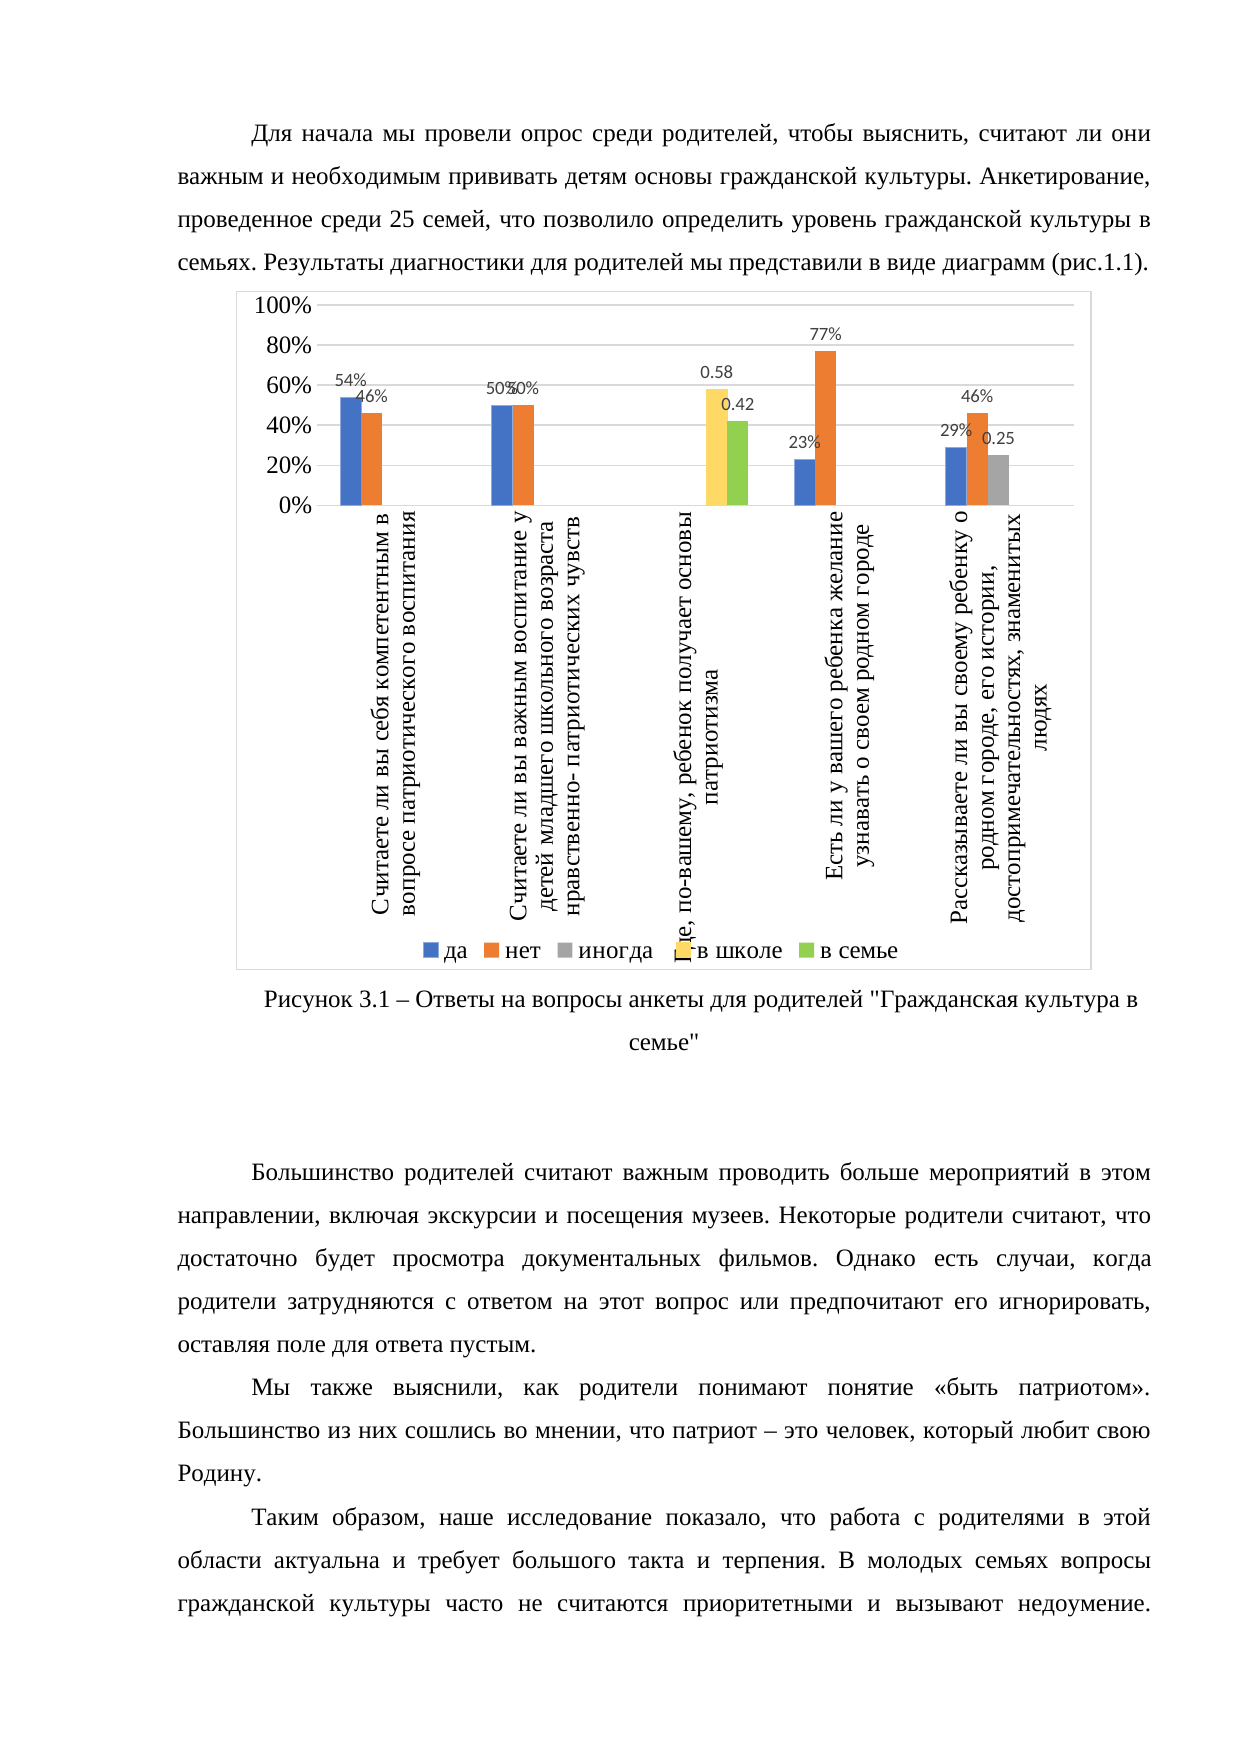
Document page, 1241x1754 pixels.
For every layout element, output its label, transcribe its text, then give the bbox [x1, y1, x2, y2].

text Для начала мы провели опрос среди родителей, чтобы выяснить, считают ли они важным и необходимым прививать детям основы гражданской культуры. Анкетирование, проведенное среди 25 семей, что позволило определить уровень гражданской культуры в семьях. Результаты диагностики для родителей мы представили в виде диаграмм (рис.1.1). [177, 118, 1152, 276]
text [177, 1502, 1152, 1617]
text Мы также выяснили, как родители понимают понятие «быть патриотом». Большинство из них сошлись во мнении, что патриот – это человек, который любит свою Родину. [177, 1372, 1152, 1487]
text Большинство родителей считают важным проводить больше мероприятий в этом направлении, включая экскурсии и посещения музеев. Некоторые родители считают, что достаточно будет просмотра документальных фильмов. Однако eсть случаи, когда родители затрудняются с ответом на этот вопрос или предпочитают его игнорировать, оставляя поле для ответа пустым. [177, 1157, 1152, 1358]
table_header Рисунок 3.1 – Ответы на вопросы анкеты для родителей "Гражданская культура в семье" [177, 291, 1151, 1113]
